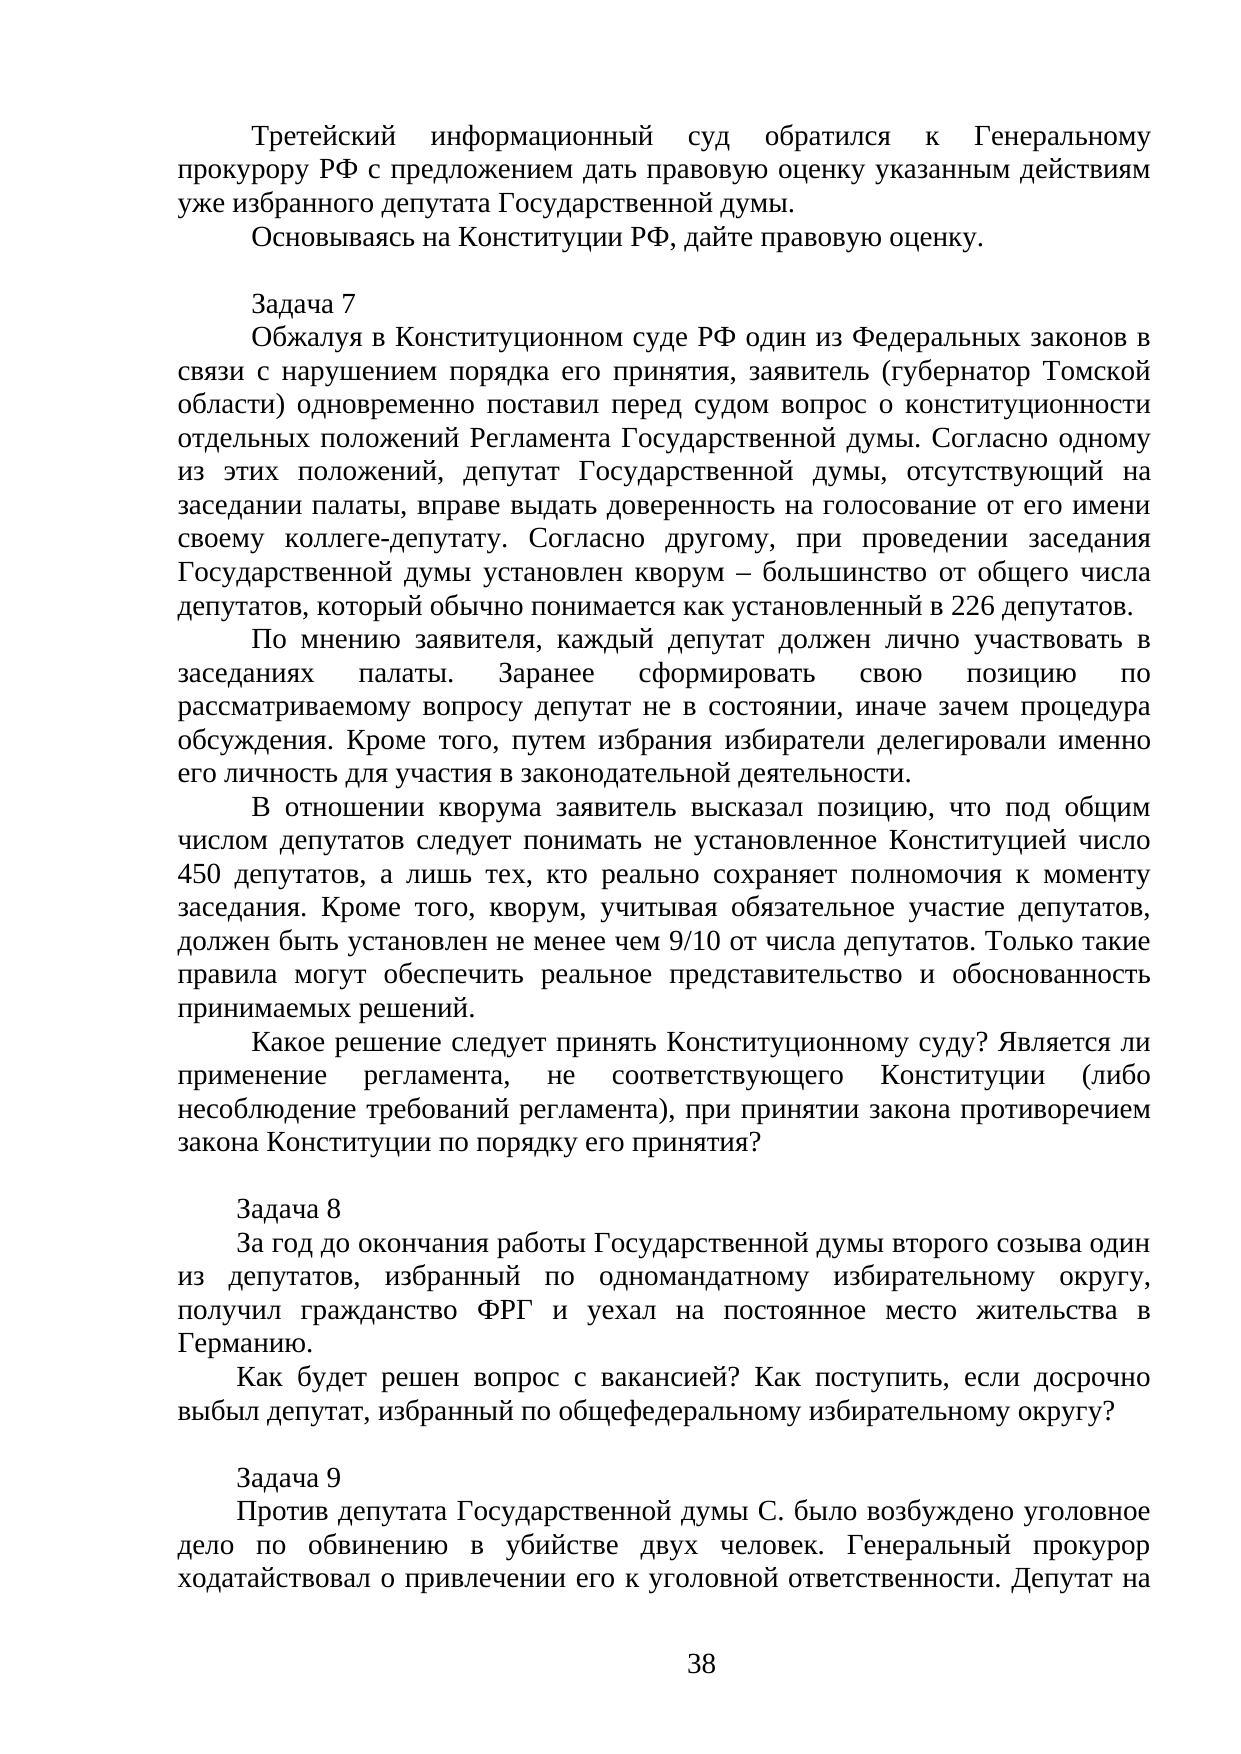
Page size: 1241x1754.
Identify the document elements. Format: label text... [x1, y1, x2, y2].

text За год до окончания работы Государственной думы второго созыва один из депутатов, избранный по одномандатному избирательному округу, получил гражданство ФРГ и уехал на постоянное место жительства в Германию. [177, 1225, 1152, 1359]
text По мнению заявителя, каждый депутат должен лично участвовать в заседаниях палаты. Заранее сформировать свою позицию по рассматриваемому вопросу депутат не в состоянии, иначе зачем процедура обсуждения. Кроме того, путем избрания избиратели делегировали именно его личность для участия в законодательной деятельности. [177, 621, 1152, 789]
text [177, 1493, 1152, 1594]
text Задача 9 [177, 1460, 1152, 1493]
text Какое решение следует принять Конституционному суду? Является ли применение регламента, не соответствующего Конституции (либо несоблюдение требований регламента), при принятии закона противоречием закона Конституции по порядку его принятия? [177, 1024, 1152, 1158]
text Задача 7 [177, 286, 1152, 319]
text Обжалуя в Конституционном суде РФ один из Федеральных законов в связи с нарушением порядка его принятия, заявитель (губернатор Томской области) одновременно поставил перед судом вопрос о конституционности отдельных положений Регламента Государственной думы. Согласно одному из этих положений, депутат Государственной думы, отсутствующий на заседании палаты, вправе выдать доверенность на голосование от его имени своему коллеге-депутату. Согласно другому, при проведении заседания Государственной думы установлен кворум – большинство от общего числа депутатов, который обычно понимается как установленный в 226 депутатов. [177, 319, 1152, 621]
text Задача 8 [177, 1191, 1152, 1225]
text Основываясь на Конституции РФ, дайте правовую оценку. [177, 219, 1152, 252]
text Как будет решен вопрос с вакансией? Как поступить, если досрочно выбыл депутат, избранный по общефедеральному избирательному округу? [177, 1359, 1152, 1426]
text Третейский информационный суд обратился к Генеральному прокурору РФ с предложением дать правовую оценку указанным действиям уже избранного депутата Государственной думы. [177, 118, 1152, 219]
text В отношении кворума заявитель высказал позицию, что под общим числом депутатов следует понимать не установленное Конституцией число 450 депутатов, а лишь тех, кто реально сохраняет полномочия к моменту заседания. Кроме того, кворум, учитывая обязательное участие депутатов, должен быть установлен не менее чем 9/10 от числа депутатов. Только такие правила могут обеспечить реальное представительство и обоснованность принимаемых решений. [177, 789, 1152, 1024]
